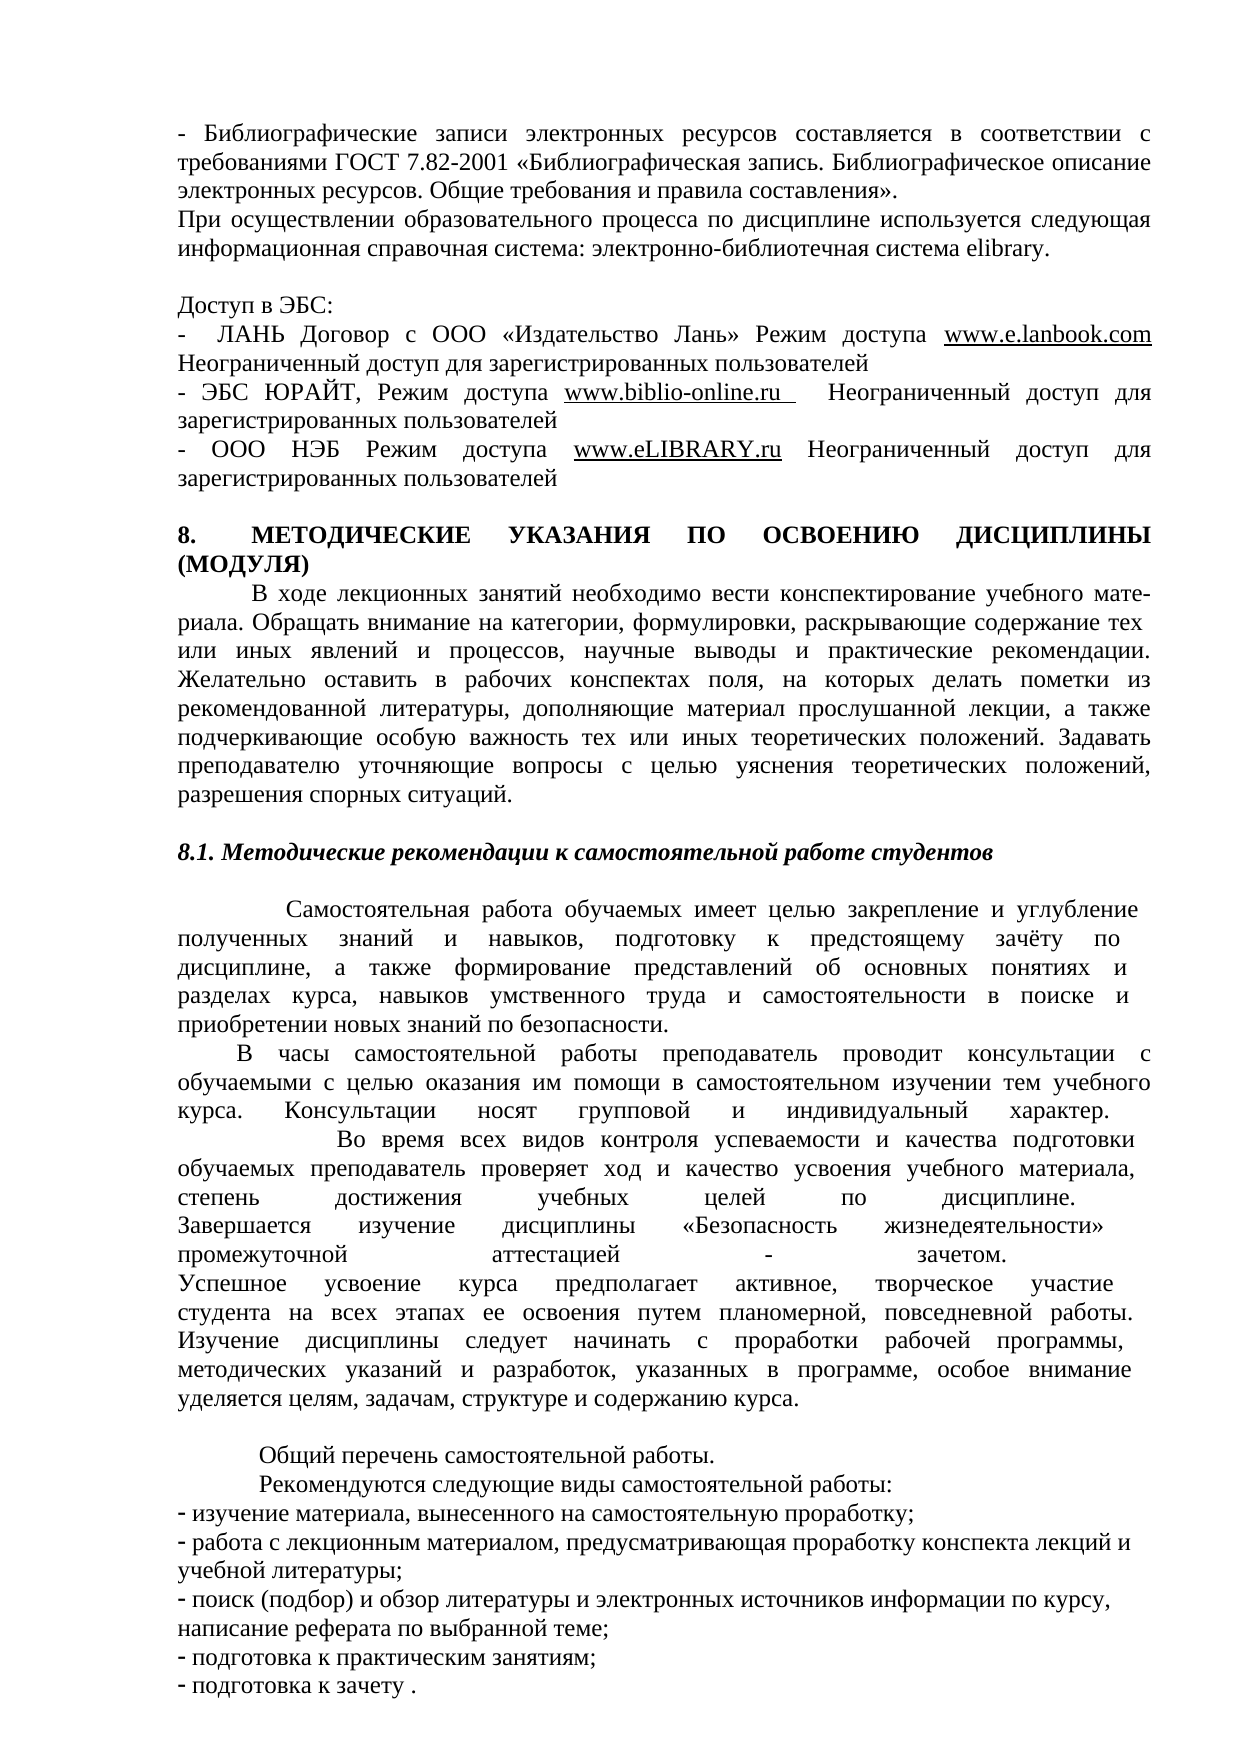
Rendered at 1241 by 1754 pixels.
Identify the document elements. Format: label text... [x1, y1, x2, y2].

text Самостоятельная работа обучаемых имеет целью закрепление и углубление полученных знаний и навыков, подготовку к предстоящему зачёту по дисциплине, а также формирование представлений об основных понятиях и разделах курса, навыков умственного труда и самостоятельности в поиске и приобретении новых знаний по безопасности. [177, 866, 1152, 1038]
text - ЭБС ЮРАЙТ, Режим доступа www.biblio-online.ru Неограниченный доступ для зарегистрированных пользователей [177, 377, 1152, 434]
text 8.1. Методические рекомендации к самостоятельной работе студентов [177, 837, 1152, 866]
text - ООО НЭБ Режим доступа www.eLIBRARY.ru Неограниченный доступ для зарегистрированных пользователей [177, 434, 1152, 492]
text 8. МЕТОДИЧЕСКИЕ УКАЗАНИЯ ПО ОСВОЕНИЮ ДИСЦИПЛИНЫ (МОДУЛЯ) [177, 521, 1152, 578]
text - Библиографические записи электронных ресурсов составляется в соответствии с требованиями ГОСТ 7.82-2001 «Библиографическая запись. Библиографическое описание электронных ресурсов. Общие требования и правила составления». [177, 118, 1152, 204]
text При осуществлении образовательного процесса по дисциплине используется следующая информационная справочная система: электронно-библиотечная система elibrary. [177, 204, 1152, 262]
text В ходе лекционных занятий необходимо вести конспектирование учебного мате- риала. Обращать внимание на категории, формулировки, раскрывающие содержание тех или иных явлений и процессов, научные выводы и практические рекомендации. Желательно оставить в рабочих конспектах поля, на которых делать пометки из рекомендованной литературы, дополняющие материал прослушанной лекции, а также подчеркивающие особую важность тех или иных теоретических положений. Задавать преподавателю уточняющие вопросы с целью уяснения теоретических положений, разрешения спорных ситуаций. [177, 578, 1152, 808]
text - ЛАНЬ Договор с ООО «Издательство Лань» Режим доступа www.e.lanbook.com Неограниченный доступ для зарегистрированных пользователей [177, 319, 1152, 377]
text Общий перечень самостоятельной работы. Рекомендуются следующие виды самостоятельной работы: изучение материала, вынесенного на самостоятельную проработку; работа с лекционным материалом, предусматривающая проработку конспекта лекций и учебной литературы; поиск (подбор) и обзор литературы и электронных источников информации по курсу, написание реферата по выбранной теме; подготовка к практическим занятиям; подготовка к зачету . [177, 1412, 1152, 1699]
text Доступ в ЭБС: [177, 291, 1152, 319]
text В часы самостоятельной работы преподаватель проводит консультации с обучаемыми с целью оказания им помощи в самостоятельном изучении тем учебного курса. Консультации носят групповой и индивидуальный характер. Во время всех видов контроля успеваемости и качества подготовки обучаемых преподаватель проверяет ход и качество усвоения учебного материала, степень достижения учебных целей по дисциплине. Завершается изучение дисциплины «Безопасность жизнедеятельности» промежуточной аттестацией - зачетом. Успешное усвоение курса предполагает активное, творческое участие студента на всех этапах ее освоения путем планомерной, повседневной работы. Изучение дисциплины следует начинать с проработки рабочей программы, методических указаний и разработок, указанных в программе, особое внимание уделяется целям, задачам, структуре и содержанию курса. [177, 1038, 1152, 1412]
